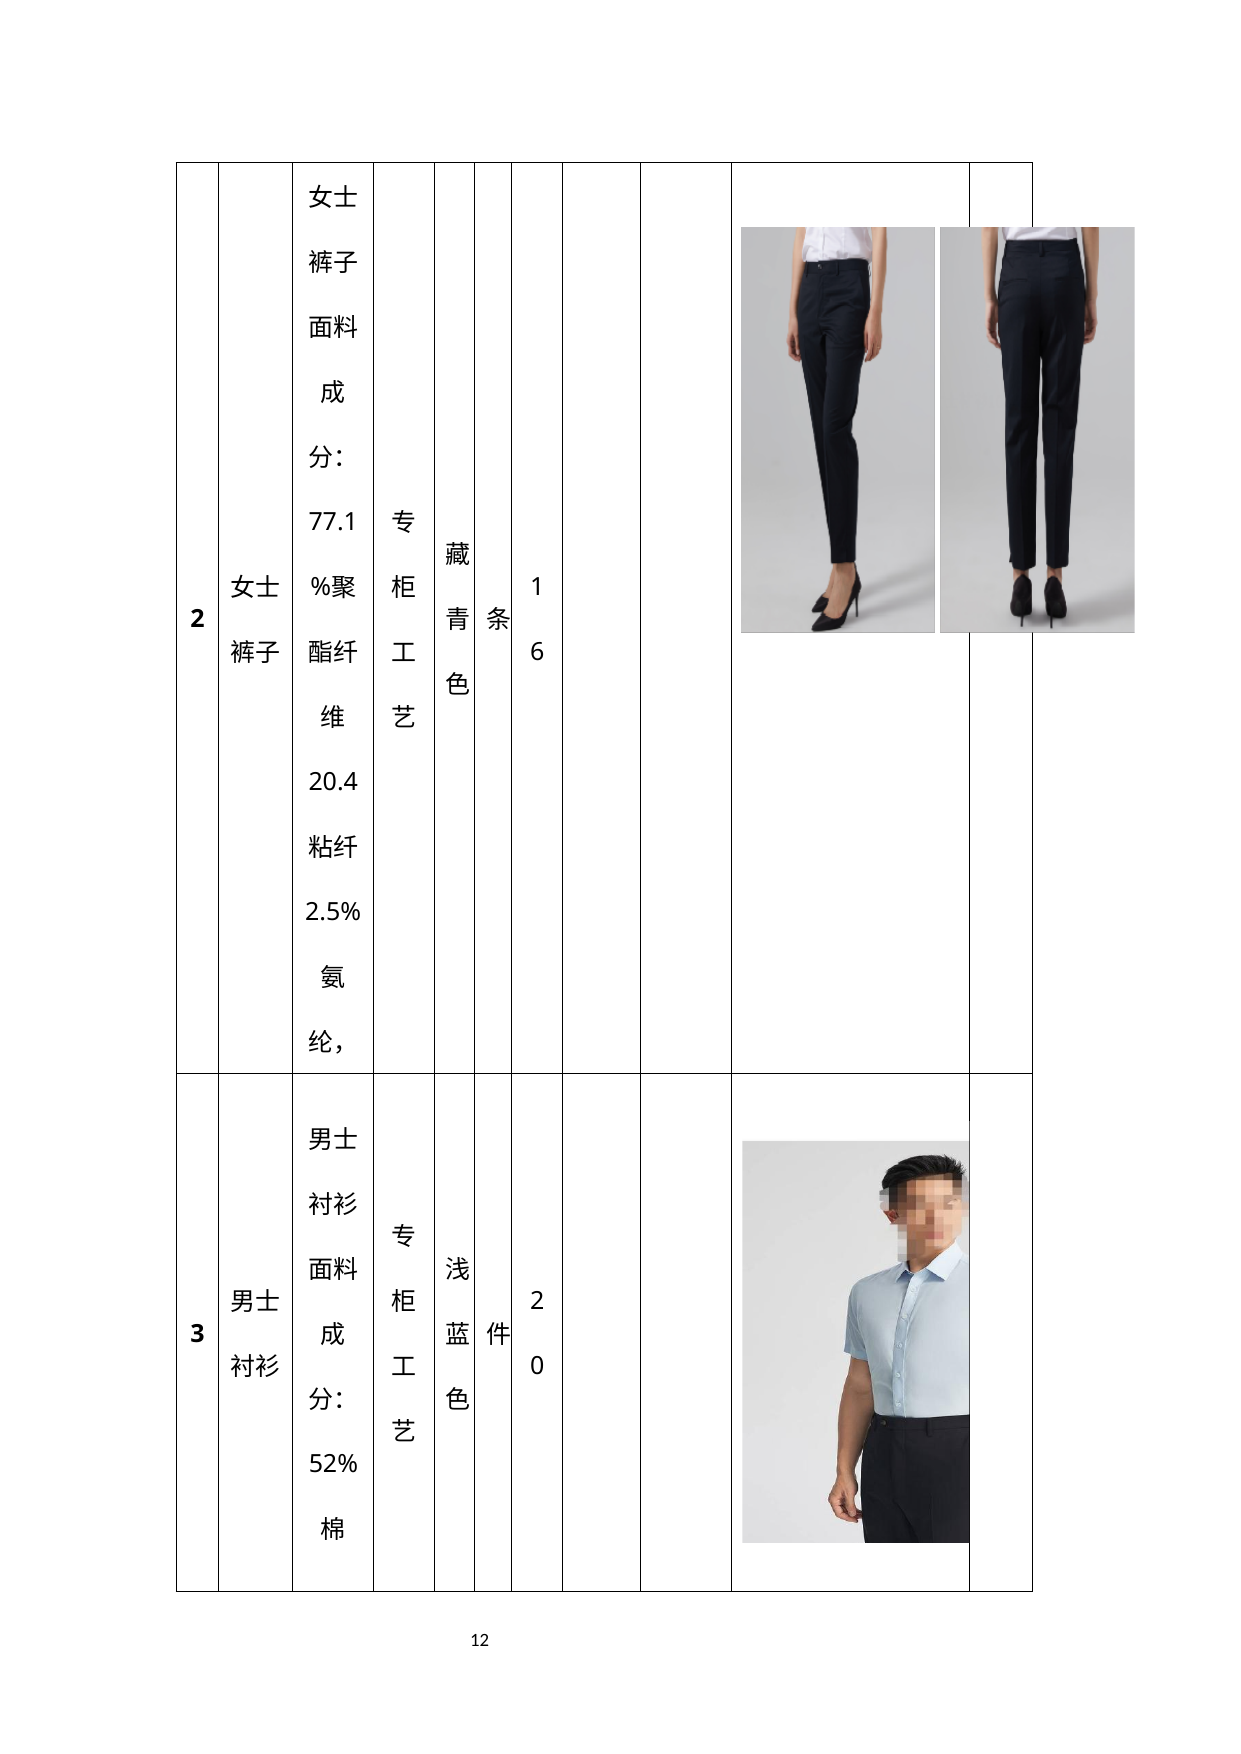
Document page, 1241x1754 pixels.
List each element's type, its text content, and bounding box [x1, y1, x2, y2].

table_cell [732, 1074, 969, 1591]
table_cell [641, 1074, 731, 1591]
table_cell [970, 163, 1032, 227]
table_cell 女士裤子面料成分：77.1%聚酯纤维20.4粘纤2.5%氨纶， [293, 163, 373, 1073]
table_cell 条 [475, 163, 511, 1073]
table_cell 16 [512, 163, 562, 1073]
table_cell [970, 1074, 1032, 1591]
table_cell [563, 163, 640, 1073]
picture [742, 1121, 970, 1543]
table_cell [732, 163, 969, 1073]
table_cell 20 [512, 1074, 562, 1591]
table_cell 浅蓝色 [435, 1074, 474, 1591]
table_cell 3 [177, 1074, 218, 1591]
table_cell 女士裤子 [219, 163, 292, 1073]
table_cell 专柜工艺 [374, 163, 434, 1073]
picture [741, 227, 1135, 634]
table_cell 专柜工艺 [374, 1074, 434, 1591]
table_cell 件 [475, 1074, 511, 1591]
table_cell 男士衬衫 [219, 1074, 292, 1591]
table_cell [563, 1074, 640, 1591]
table_cell 2 [177, 163, 218, 1073]
table_cell 藏青色 [435, 163, 474, 1073]
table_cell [293, 1074, 373, 1591]
table_cell [970, 634, 1032, 1073]
table_cell [641, 163, 731, 1073]
